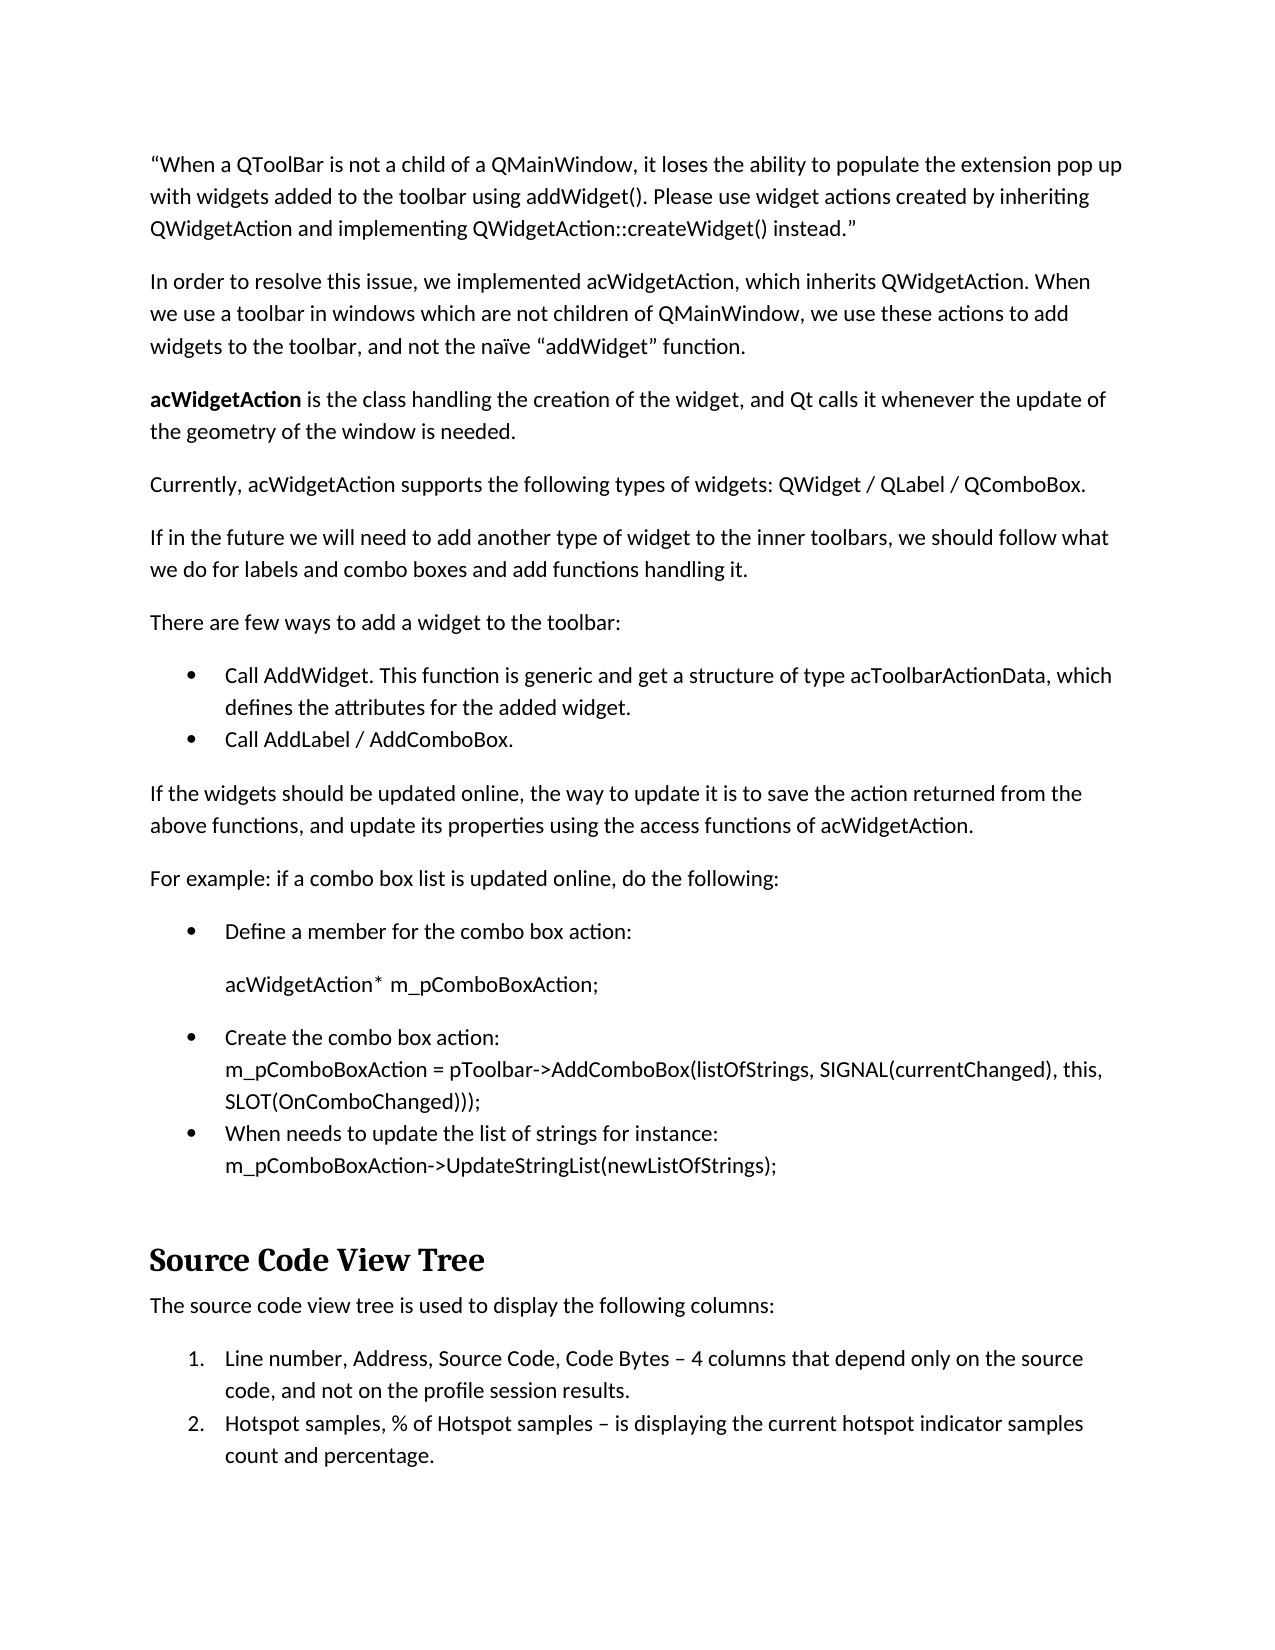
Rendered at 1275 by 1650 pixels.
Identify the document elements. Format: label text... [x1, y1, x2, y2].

text Currently, acWidgetAction supports the following types of widgets: QWidget / QLabel / QComboBox. [150, 470, 1125, 498]
text If the widgets should be updated online, the way to update it is to save the action returned from the above functions, and update its properties using the access functions of acWidgetAction. [150, 779, 1125, 839]
text In order to resolve this issue, we implemented acWidgetAction, which inherits QWidgetAction. When we use a toolbar in windows which are not children of QMainWindow, we use these actions to add widgets to the toolbar, and not the naïve “addWidget” function. [150, 267, 1125, 360]
list When needs to update the list of strings for instance: [187, 1119, 1125, 1147]
list Hotspot samples, % of Hotspot samples – is displaying the current hotspot indicator samples count and percentage. [187, 1409, 1125, 1469]
list Line number, Address, Source Code, Code Bytes – 4 columns that depend only on the source code, and not on the profile session results. [187, 1344, 1125, 1404]
text For example: if a combo box list is updated online, do the following: [150, 864, 1125, 892]
text acWidgetAction is the class handling the creation of the widget, and Qt calls it whenever the update of the geometry of the window is needed. [150, 385, 1125, 445]
text The source code view tree is used to display the following columns: [150, 1291, 1125, 1319]
list Call AddWidget. This function is generic and get a structure of type acToolbarActionData, which defines the attributes for the added widget. [187, 661, 1125, 721]
text “When a QToolBar is not a child of a QMainWindow, it loses the ability to populate the extension pop up with widgets added to the toolbar using addWidget(). Please use widget actions created by inheriting QWidgetAction and implementing QWidgetAction::createWidget() instead.” [150, 150, 1125, 242]
list m_pComboBoxAction->UpdateStringList(newListOfStrings); [225, 1152, 1125, 1180]
subtitle Source Code View Tree [150, 1241, 1125, 1279]
text There are few ways to add a widget to the toolbar: [150, 608, 1125, 636]
text If in the future we will need to add another type of widget to the inner toolbars, we should follow what we do for labels and combo boxes and add functions handling it. [150, 523, 1125, 583]
list Create the combo box action: [187, 1023, 1125, 1051]
text acWidgetAction* m_pComboBoxAction; [150, 970, 1125, 998]
list m_pComboBoxAction = pToolbar->AddComboBox(listOfStrings, SIGNAL(currentChanged), this, SLOT(OnComboChanged))); [225, 1055, 1125, 1115]
list Call AddLabel / AddComboBox. [187, 726, 1125, 754]
list Define a member for the combo box action: [187, 917, 1125, 945]
